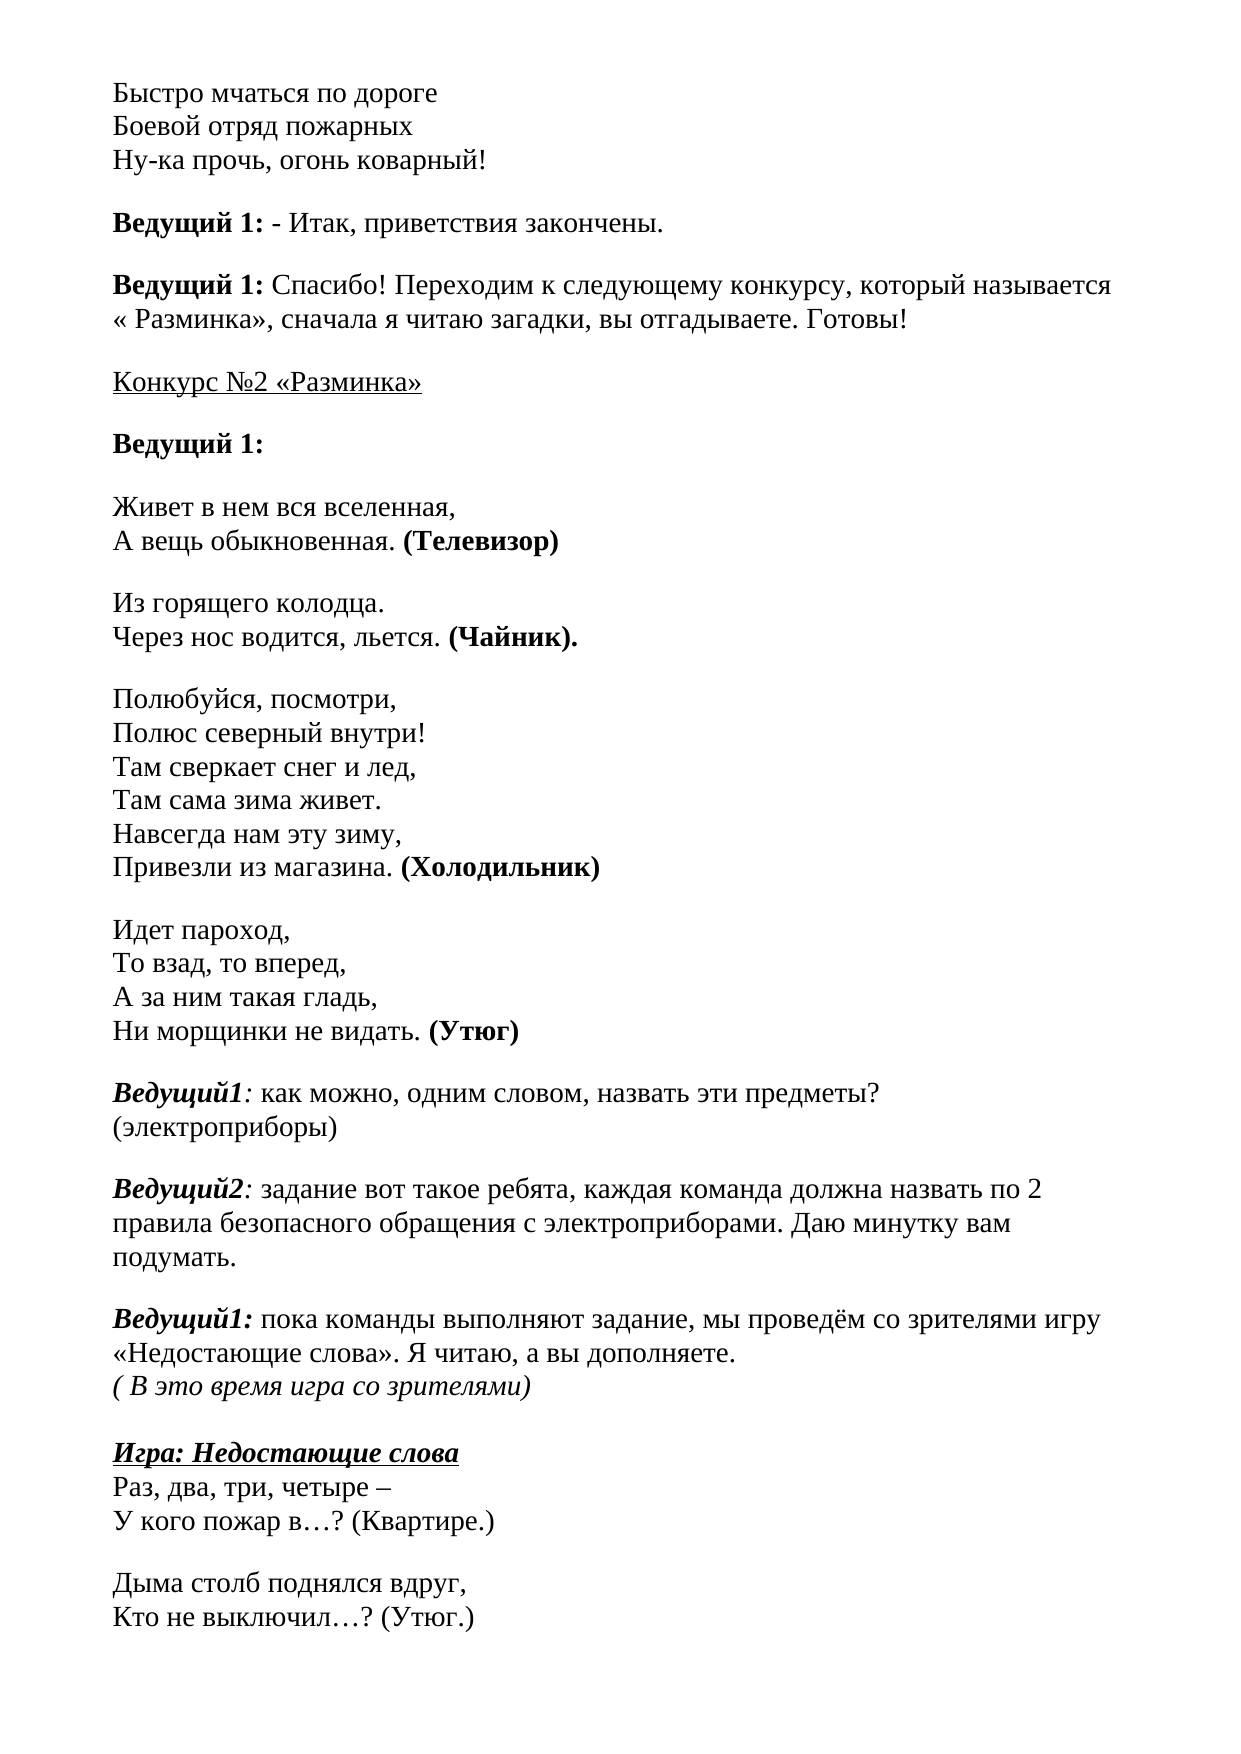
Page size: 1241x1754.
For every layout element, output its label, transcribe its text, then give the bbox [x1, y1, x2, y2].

text ( В это время игра со зрителями) [112, 1368, 1128, 1402]
text Раз, два, три, четыре – У кого пожар в…? (Квартире.) [112, 1469, 1128, 1536]
text Ну-ка прочь, огонь коварный! [112, 142, 1128, 176]
text Идет пароход, То взад, то вперед, А за ним такая гладь, Ни морщинки не видать. (Утюг) [112, 912, 1128, 1046]
text Ведущий1: как можно, одним словом, назвать эти предметы? (электроприборы) [112, 1075, 1128, 1142]
text Ведущий1: пока команды выполняют задание, мы проведём со зрителями игру «Недостающие слова». Я читаю, а вы дополняете. [112, 1301, 1128, 1368]
text Боевой отряд пожарных [112, 108, 1128, 142]
text Ведущий 1: [112, 426, 1128, 460]
text Ведущий 1: - Итак, приветствия закончены. [112, 205, 1128, 238]
text Ведущий2: задание вот такое ребята, каждая команда должна назвать по 2 правила безопасного обращения с электроприборами. Даю минутку вам подумать. [112, 1172, 1128, 1272]
text Ведущий 1: Спасибо! Переходим к следующему конкурсу, который называется « Разминка», сначала я читаю загадки, вы отгадываете. Готовы! [112, 267, 1128, 334]
text Живет в нем вся вселенная, А вещь обыкновенная. (Телевизор) [112, 489, 1128, 556]
text Полюбуйся, посмотри, Полюс северный внутри! Там сверкает снег и лед, Там сама зима живет. Навсегда нам эту зиму, Привезли из магазина. (Холодильник) [112, 682, 1128, 883]
text Конкурс №2 «Разминка» [112, 364, 1128, 397]
text Дыма столб поднялся вдруг, Кто не выключил…? (Утюг.) [112, 1565, 1128, 1632]
text Из горящего колодца. Через нос водится, льется. (Чайник). [112, 585, 1128, 652]
text Игра: Недостающие слова [112, 1436, 1128, 1469]
text Быстро мчаться по дороге [112, 75, 1128, 108]
